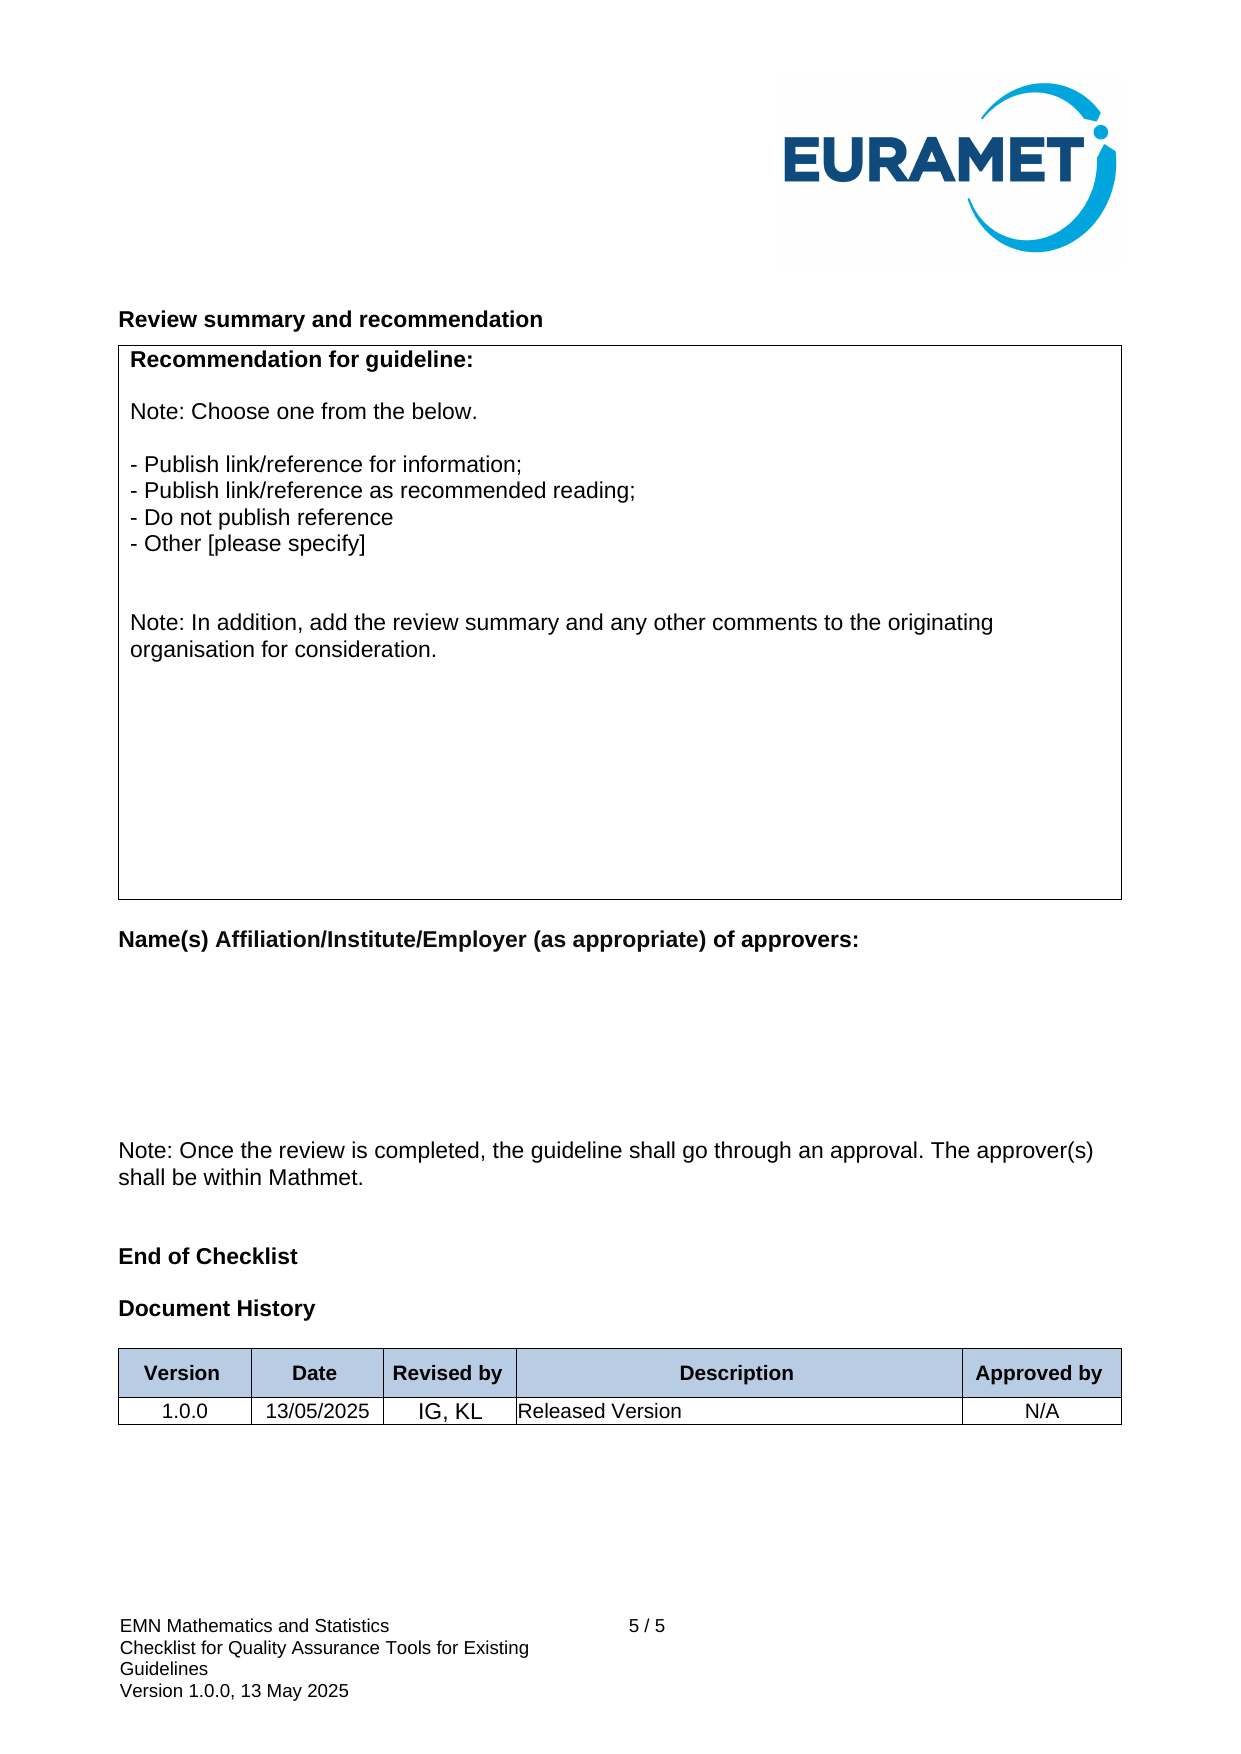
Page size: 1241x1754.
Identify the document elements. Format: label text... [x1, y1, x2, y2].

text Document History [118, 1295, 1122, 1322]
table_header Version [119, 1349, 251, 1397]
table_cell IG, KL [384, 1398, 516, 1424]
table_header Date [252, 1349, 383, 1397]
table_cell N/A [963, 1398, 1121, 1424]
table_cell 1.0.0 [119, 1398, 251, 1424]
table_header Recommendation for guideline: Note: Choose one from the below. - Publish link/reference for information; - Publish link/reference as recommended reading; - Do not publish reference - Other [please specify] Note: In addition, add the review summary and any other comments to the originating organisation for consideration. [119, 346, 1121, 899]
table_cell 13/05/2025 [252, 1398, 383, 1424]
table_cell Released Version [517, 1398, 962, 1424]
text Name(s) Affiliation/Institute/Employer (as appropriate) of approvers: [118, 926, 1122, 953]
picture [779, 76, 1123, 269]
text Review summary and recommendation [118, 306, 1122, 332]
text End of Checklist [118, 1243, 1122, 1269]
table_header Revised by [384, 1349, 516, 1397]
table_header Approved by [963, 1349, 1121, 1397]
table_header Description [517, 1349, 962, 1397]
text Note: Once the review is completed, the guideline shall go through an approval. The approver(s) shall be within Mathmet. [118, 1137, 1122, 1190]
